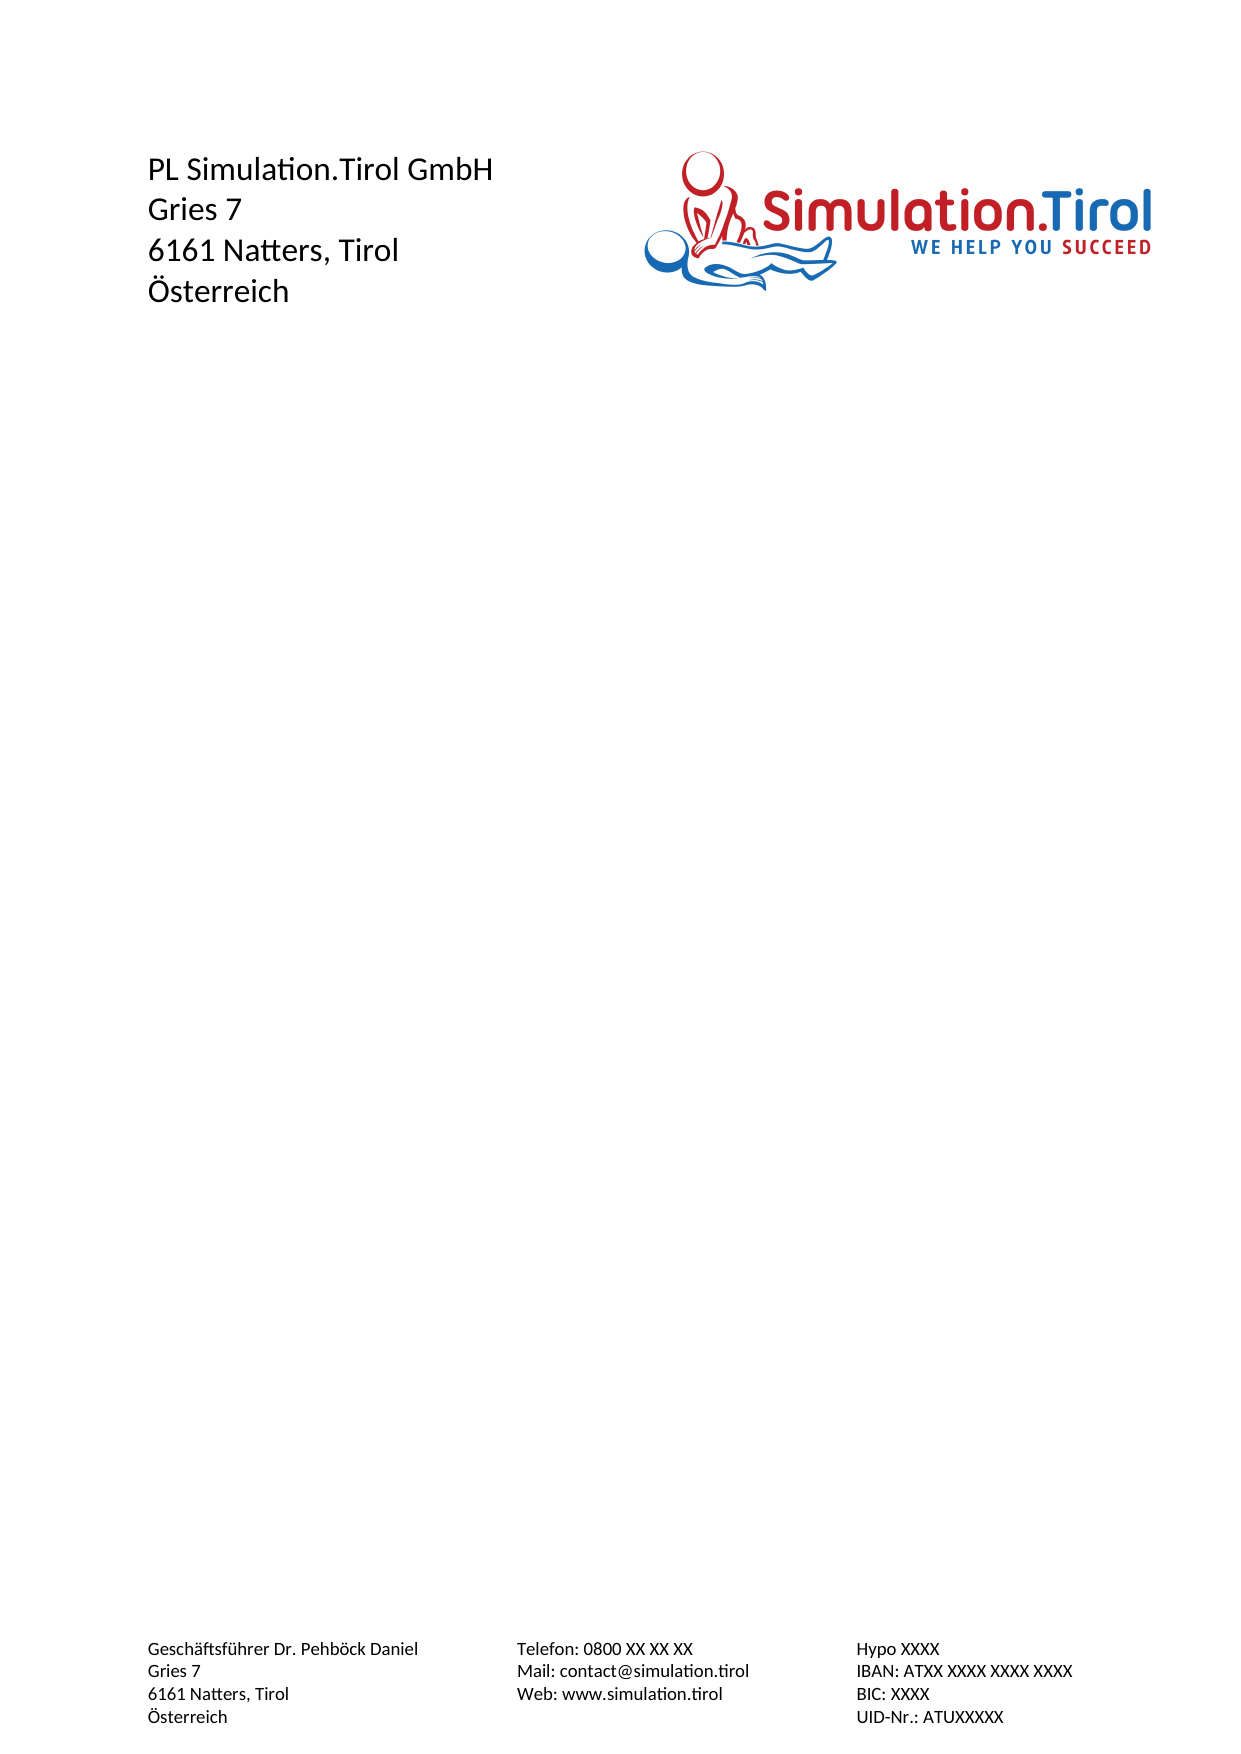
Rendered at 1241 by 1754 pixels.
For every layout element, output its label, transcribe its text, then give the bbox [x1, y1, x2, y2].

picture [627, 132, 1168, 311]
text 6161 Natters, Tirol [148, 229, 627, 270]
text PL Simulation.Tirol GmbH [148, 148, 627, 188]
text Österreich [148, 270, 627, 311]
text Gries 7 [148, 188, 627, 229]
